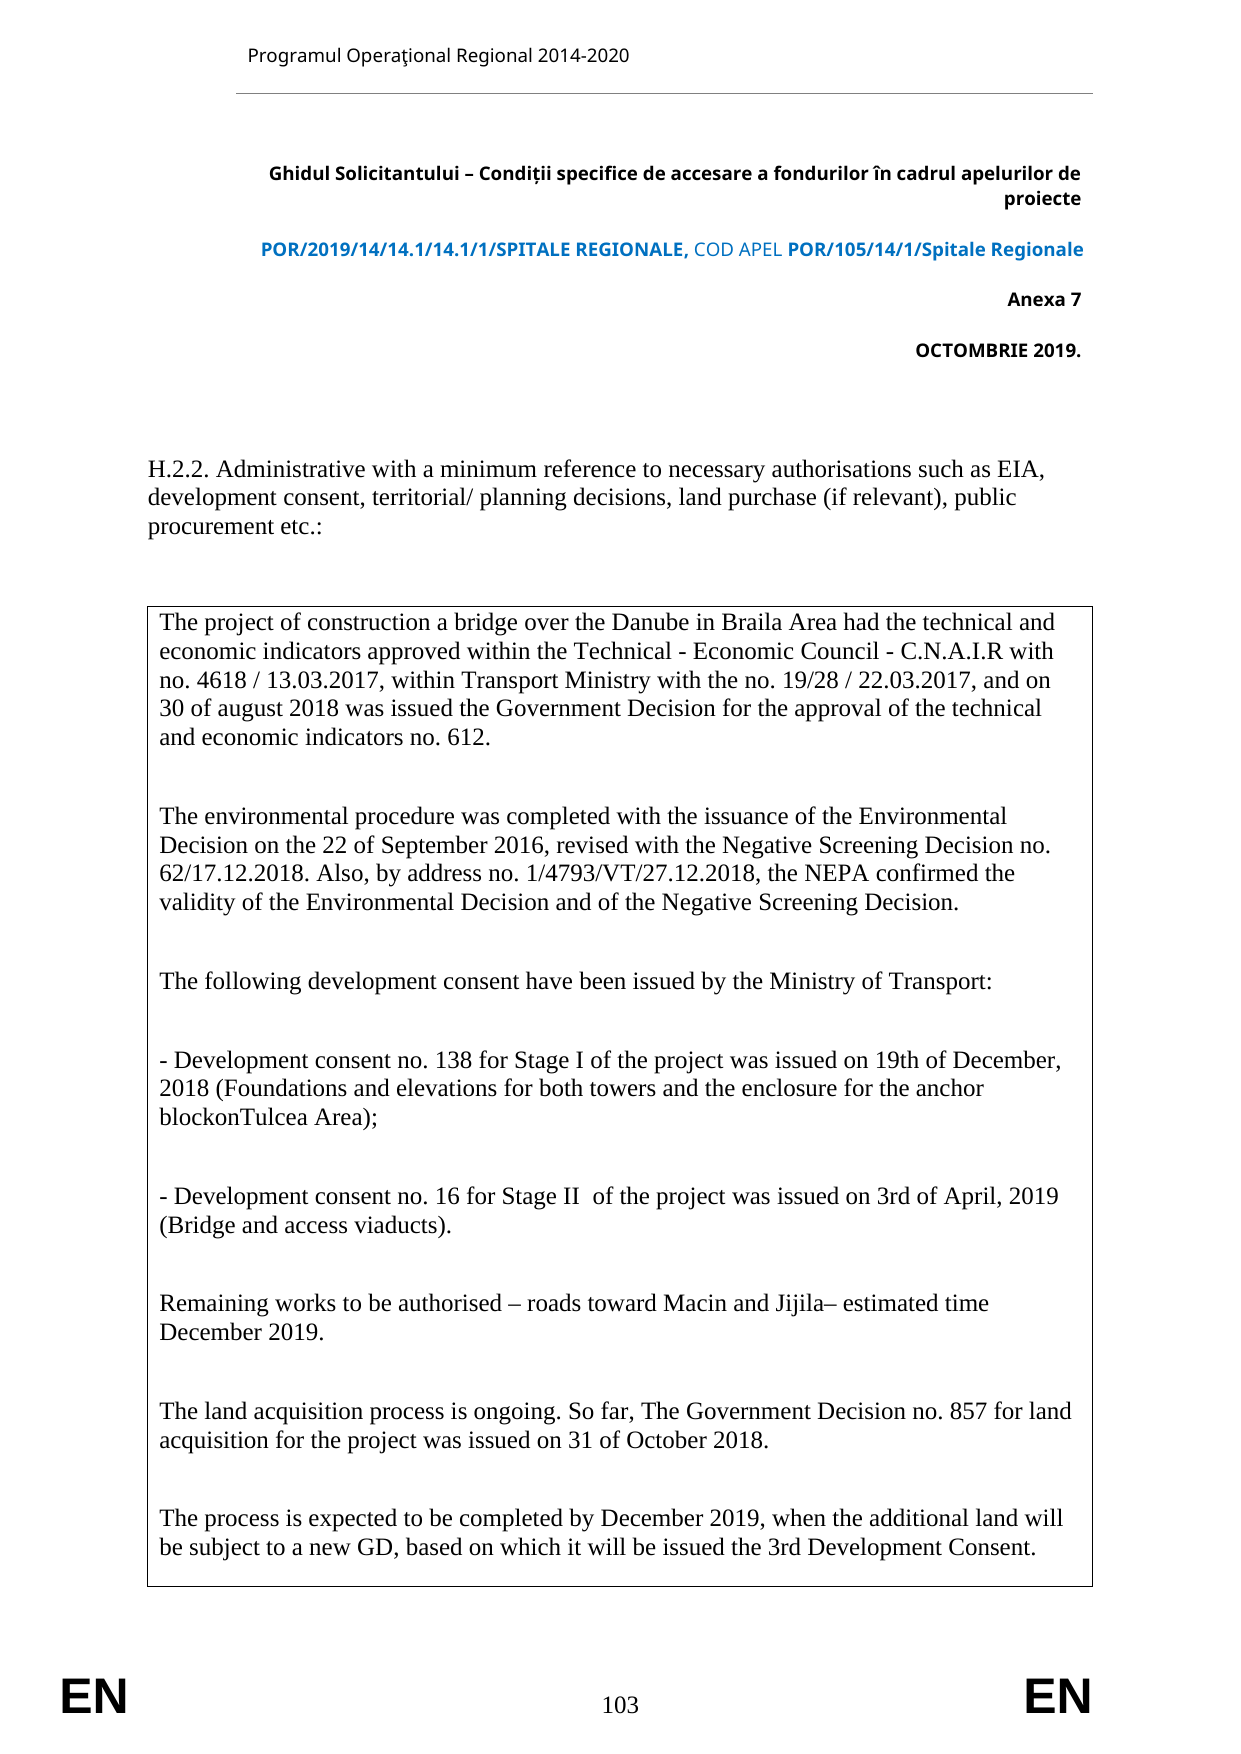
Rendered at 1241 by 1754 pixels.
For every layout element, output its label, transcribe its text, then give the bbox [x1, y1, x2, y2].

text H.2.2. Administrative with a minimum reference to necessary authorisations such as EIA, development consent, territorial/ planning decisions, land purchase (if relevant), public procurement etc.: [148, 454, 1092, 540]
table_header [148, 607, 1092, 1586]
